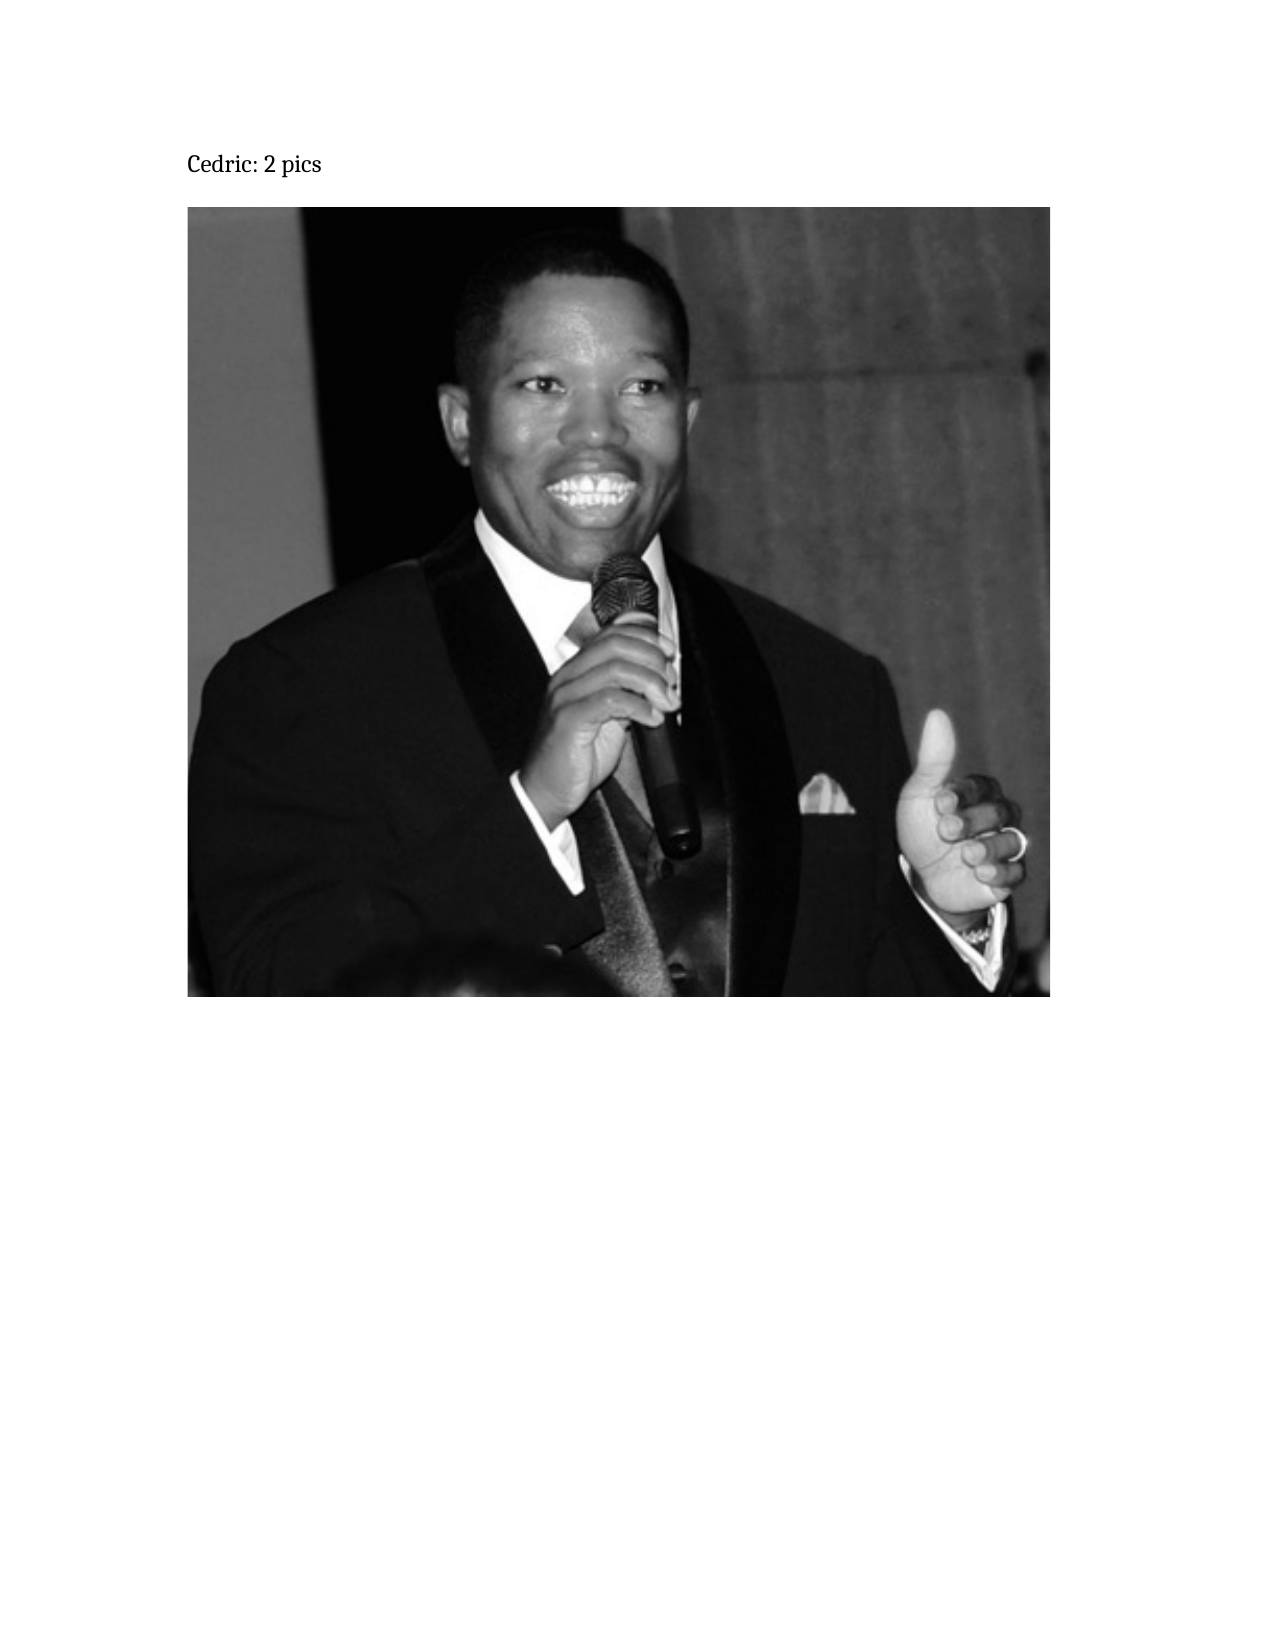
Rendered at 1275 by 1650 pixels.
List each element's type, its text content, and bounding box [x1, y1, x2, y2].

picture [187, 207, 1050, 997]
text Cedric: 2 pics [187, 150, 1087, 179]
